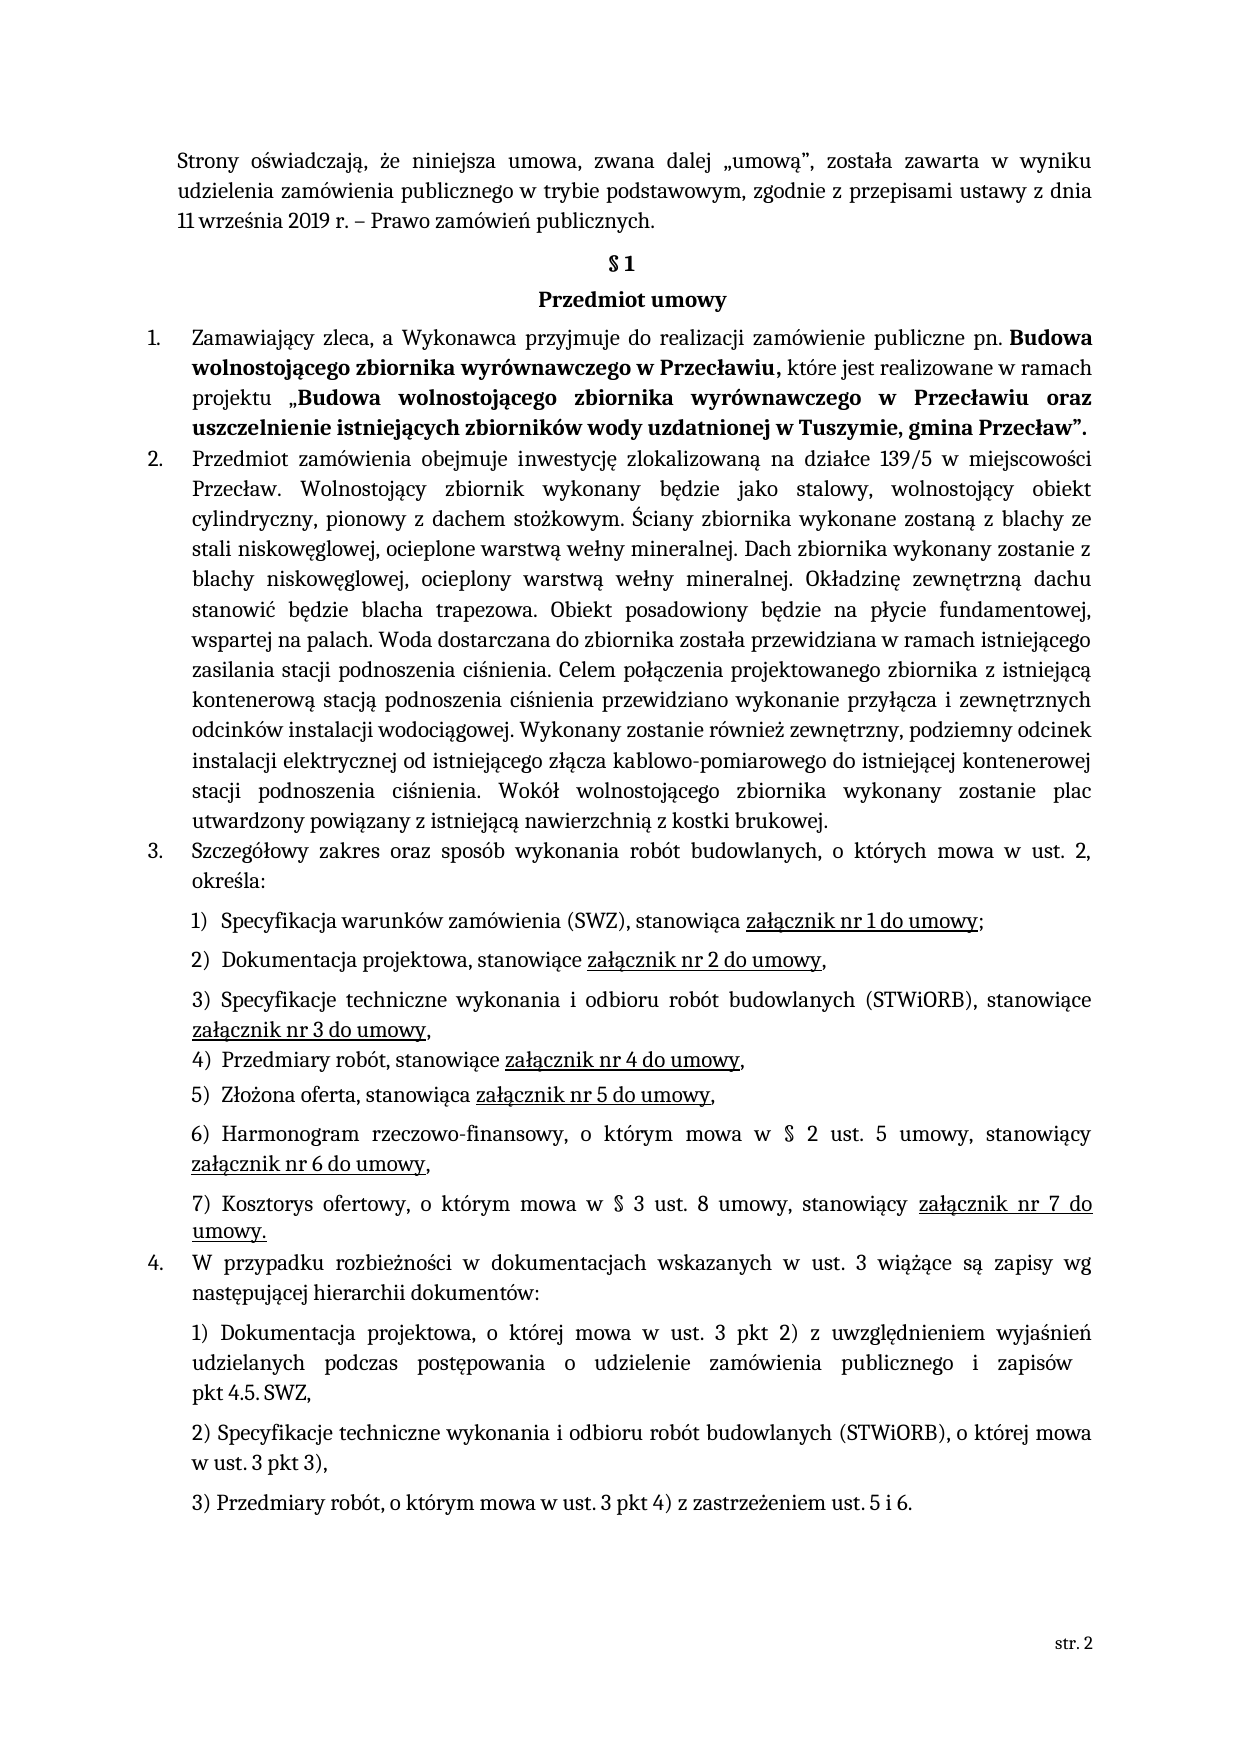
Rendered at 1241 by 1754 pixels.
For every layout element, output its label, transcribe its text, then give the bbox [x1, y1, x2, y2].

list Zamawiający zleca, a Wykonawca przyjmuje do realizacji zamówienie publiczne pn. Budowa wolnostojącego zbiornika wyrównawczego w Przecławiu, które jest realizowane w ramach projektu „Budowa wolnostojącego zbiornika wyrównawczego w Przecławiu oraz uszczelnienie istniejących zbiorników wody uzdatnionej w Tuszymie, gmina Przecław”. [148, 324, 1093, 441]
text 3) Przedmiary robót, o którym mowa w ust. 3 pkt 4) z zastrzeżeniem ust. 5 i 6. [192, 1489, 1093, 1516]
list Harmonogram rzeczowo-finansowy, o którym mowa w § 2 ust. 5 umowy, stanowiący załącznik nr 6 do umowy, [191, 1121, 1093, 1177]
text Przedmiot umowy [538, 287, 1094, 313]
list Kosztorys ofertowy, o którym mowa w § 3 ust. 8 umowy, stanowiący załącznik nr 7 do umowy. [192, 1191, 1093, 1244]
list Specyfikacja warunków zamówienia (SWZ), stanowiąca załącznik nr 1 do umowy; [191, 908, 1093, 934]
text 2) Specyfikacje techniczne wykonania i odbioru robót budowlanych (STWiORB), o której mowa w ust. 3 pkt 3), [192, 1419, 1093, 1476]
list Szczegółowy zakres oraz sposób wykonania robót budowlanych, o których mowa w ust. 2, określa: [148, 838, 1093, 894]
list Przedmiot zamówienia obejmuje inwestycję zlokalizowaną na działce 139/5 w miejscowości Przecław. Wolnostojący zbiornik wykonany będzie jako stalowy, wolnostojący obiekt cylindryczny, pionowy z dachem stożkowym. Ściany zbiornika wykonane zostaną z blachy ze stali niskowęglowej, ocieplone warstwą wełny mineralnej. Dach zbiornika wykonany zostanie z blachy niskowęglowej, ocieplony warstwą wełny mineralnej. Okładzinę zewnętrzną dachu stanowić będzie blacha trapezowa. Obiekt posadowiony będzie na płycie fundamentowej, wspartej na palach. Woda dostarczana do zbiornika została przewidziana w ramach istniejącego zasilania stacji podnoszenia ciśnienia. Celem połączenia projektowanego zbiornika z istniejącą kontenerową stacją podnoszenia ciśnienia przewidziano wykonanie przyłącza i zewnętrznych odcinków instalacji wodociągowej. Wykonany zostanie również zewnętrzny, podziemny odcinek instalacji elektrycznej od istniejącego złącza kablowo-pomiarowego do istniejącej kontenerowej stacji podnoszenia ciśnienia. Wokół wolnostojącego zbiornika wykonany zostanie plac utwardzony powiązany z istniejącą nawierzchnią z kostki brukowej. [148, 445, 1093, 834]
list Złożona oferta, stanowiąca załącznik nr 5 do umowy, [191, 1081, 1093, 1108]
list W przypadku rozbieżności w dokumentacjach wskazanych w ust. 3 wiążące są zapisy wg następującej hierarchii dokumentów: [148, 1250, 1093, 1307]
list Przedmiary robót, stanowiące załącznik nr 4 do umowy, [192, 1047, 1093, 1073]
text 1) Dokumentacja projektowa, o której mowa w ust. 3 pkt 2) z uwzględnieniem wyjaśnień udzielanych podczas postępowania o udzielenie zamówienia publicznego i zapisów pkt 4.5. SWZ, [192, 1320, 1093, 1406]
list Dokumentacja projektowa, stanowiące załącznik nr 2 do umowy, [191, 947, 1093, 973]
text Strony oświadczają, że niniejsza umowa, zwana dalej „umową”, została zawarta w wyniku udzielenia zamówienia publicznego w trybie podstawowym, zgodnie z przepisami ustawy z dnia 11 września 2019 r. – Prawo zamówień publicznych. [177, 148, 1093, 234]
subtitle § 1 [148, 251, 1094, 277]
list Specyfikacje techniczne wykonania i odbioru robót budowlanych (STWiORB), stanowiące załącznik nr 3 do umowy, [192, 987, 1093, 1043]
